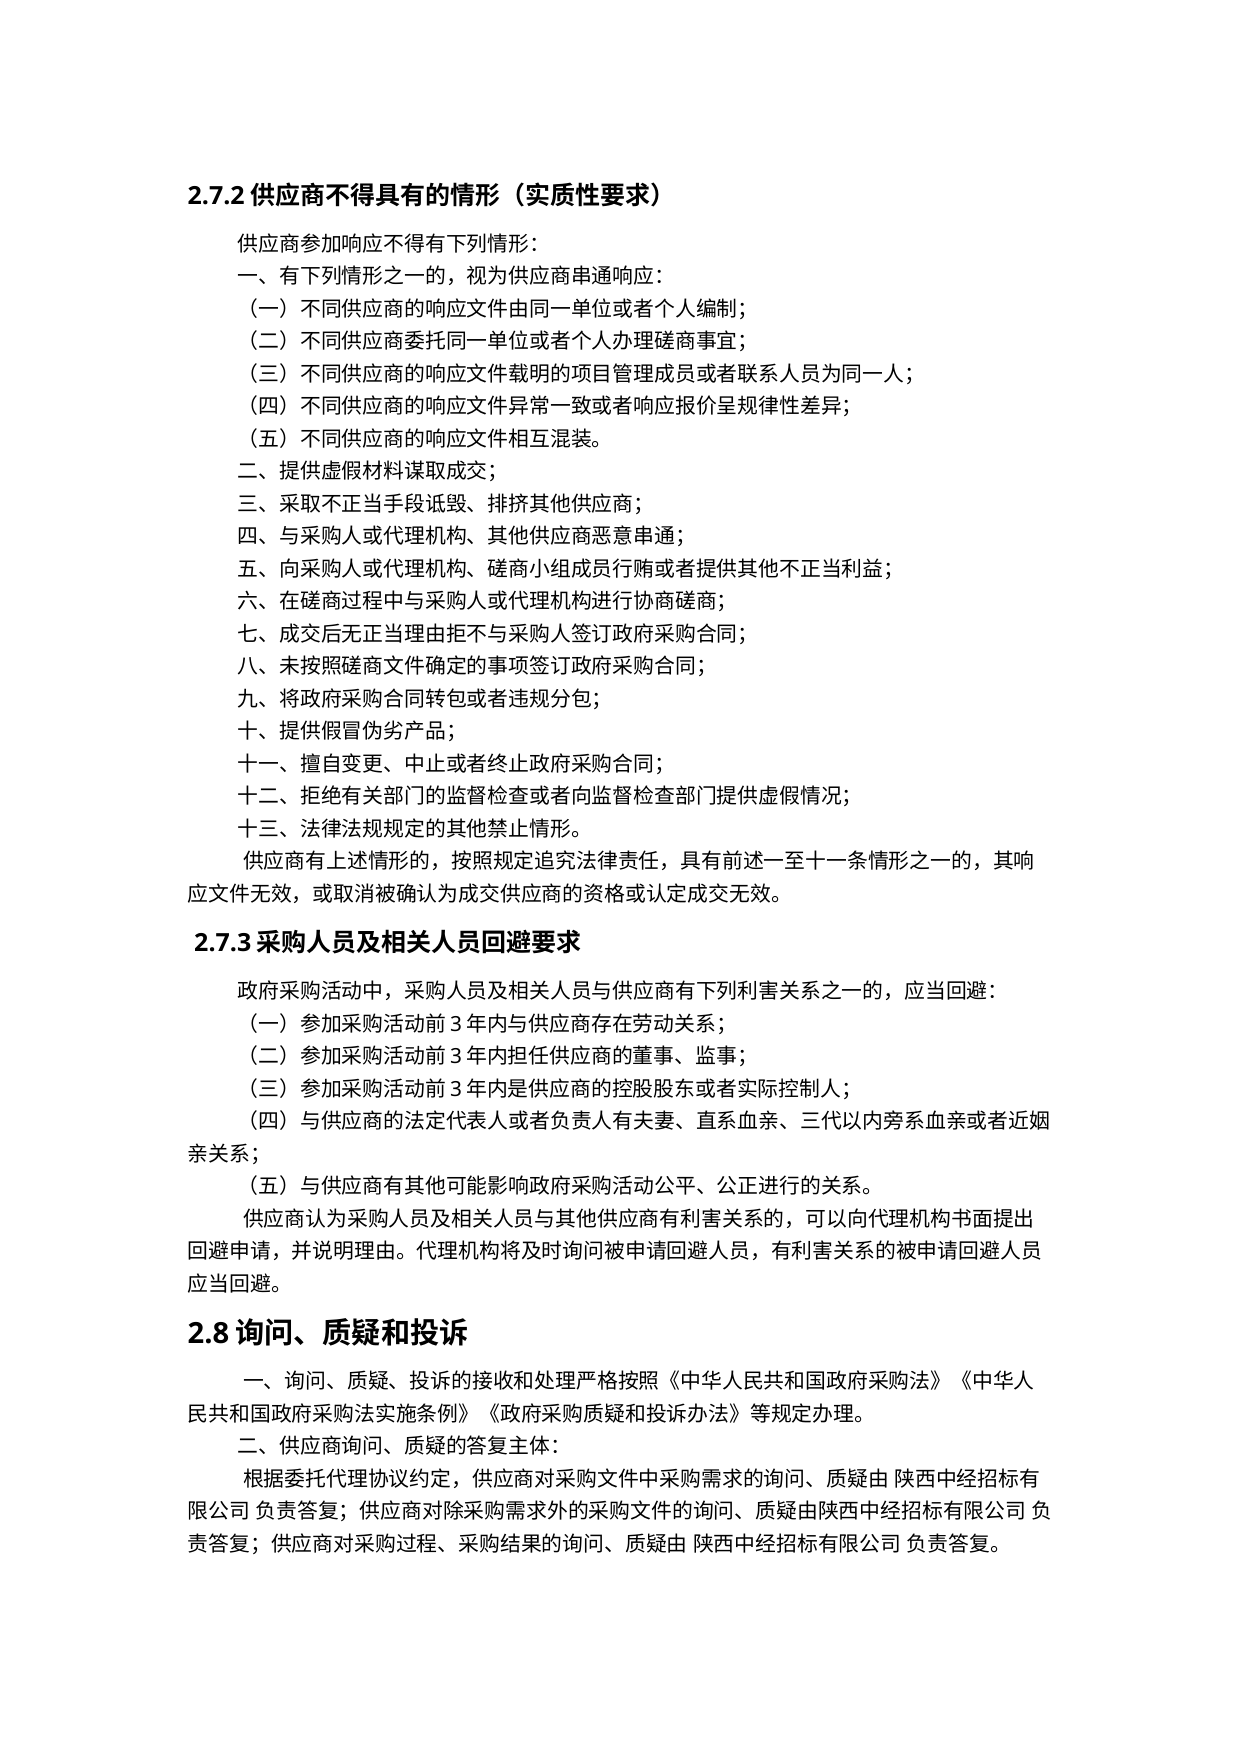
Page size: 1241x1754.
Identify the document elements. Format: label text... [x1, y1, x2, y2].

text （二）不同供应商委托同一单位或者个人办理磋商事宜； [187, 324, 1053, 357]
text （五）与供应商有其他可能影响政府采购活动公平、公正进行的关系。 [187, 1169, 1053, 1202]
text 六、在磋商过程中与采购人或代理机构进行协商磋商； [187, 584, 1053, 617]
text 政府采购活动中，采购人员及相关人员与供应商有下列利害关系之一的，应当回避： [187, 974, 1053, 1007]
text 五、向采购人或代理机构、磋商小组成员行贿或者提供其他不正当利益； [187, 552, 1053, 584]
text 供应商参加响应不得有下列情形： [187, 227, 1053, 259]
text 供应商认为采购人员及相关人员与其他供应商有利害关系的，可以向代理机构书面提出回避申请，并说明理由。代理机构将及时询问被申请回避人员，有利害关系的被申请回避人员应当回避。 [187, 1202, 1053, 1299]
text 十、提供假冒伪劣产品； [187, 714, 1053, 747]
text 七、成交后无正当理由拒不与采购人签订政府采购合同； [187, 617, 1053, 649]
text 2.7.2供应商不得具有的情形（实质性要求） [187, 162, 1053, 227]
text （三）参加采购活动前3年内是供应商的控股股东或者实际控制人； [187, 1072, 1053, 1104]
text 一、有下列情形之一的，视为供应商串通响应： [187, 259, 1053, 292]
text 供应商有上述情形的，按照规定追究法律责任，具有前述一至十一条情形之一的，其响应文件无效，或取消被确认为成交供应商的资格或认定成交无效。 [187, 844, 1053, 909]
text （三）不同供应商的响应文件载明的项目管理成员或者联系人员为同一人； [187, 357, 1053, 389]
text 二、提供虚假材料谋取成交； [187, 454, 1053, 487]
text 八、未按照磋商文件确定的事项签订政府采购合同； [187, 649, 1053, 682]
text 2.7.3采购人员及相关人员回避要求 [187, 909, 1053, 974]
text （五）不同供应商的响应文件相互混装。 [187, 422, 1053, 454]
text 十二、拒绝有关部门的监督检查或者向监督检查部门提供虚假情况； [187, 779, 1053, 812]
text （一）参加采购活动前3年内与供应商存在劳动关系； [187, 1007, 1053, 1039]
text 十三、法律法规规定的其他禁止情形。 [187, 812, 1053, 844]
text 十一、擅自变更、中止或者终止政府采购合同； [187, 747, 1053, 779]
text （四）与供应商的法定代表人或者负责人有夫妻、直系血亲、三代以内旁系血亲或者近姻亲关系； [187, 1104, 1053, 1169]
text 根据委托代理协议约定，供应商对采购文件中采购需求的询问、质疑由 陕西中经招标有限公司 负责答复；供应商对除采购需求外的采购文件的询问、质疑由陕西中经招标有限公司 负责答复；供应商对采购过程、采购结果的询问、质疑由 陕西中经招标有限公司 负责答复。 [187, 1462, 1053, 1559]
text （四）不同供应商的响应文件异常一致或者响应报价呈规律性差异； [187, 389, 1053, 422]
text 2.8询问、质疑和投诉 [187, 1299, 1053, 1364]
text 二、供应商询问、质疑的答复主体： [187, 1429, 1053, 1462]
text 九、将政府采购合同转包或者违规分包； [187, 682, 1053, 714]
text 四、与采购人或代理机构、其他供应商恶意串通； [187, 519, 1053, 552]
text 三、采取不正当手段诋毁、排挤其他供应商； [187, 487, 1053, 519]
text （二）参加采购活动前3年内担任供应商的董事、监事； [187, 1039, 1053, 1072]
text （一）不同供应商的响应文件由同一单位或者个人编制； [187, 292, 1053, 324]
text 一、询问、质疑、投诉的接收和处理严格按照《中华人民共和国政府采购法》《中华人民共和国政府采购法实施条例》《政府采购质疑和投诉办法》等规定办理。 [187, 1364, 1053, 1429]
